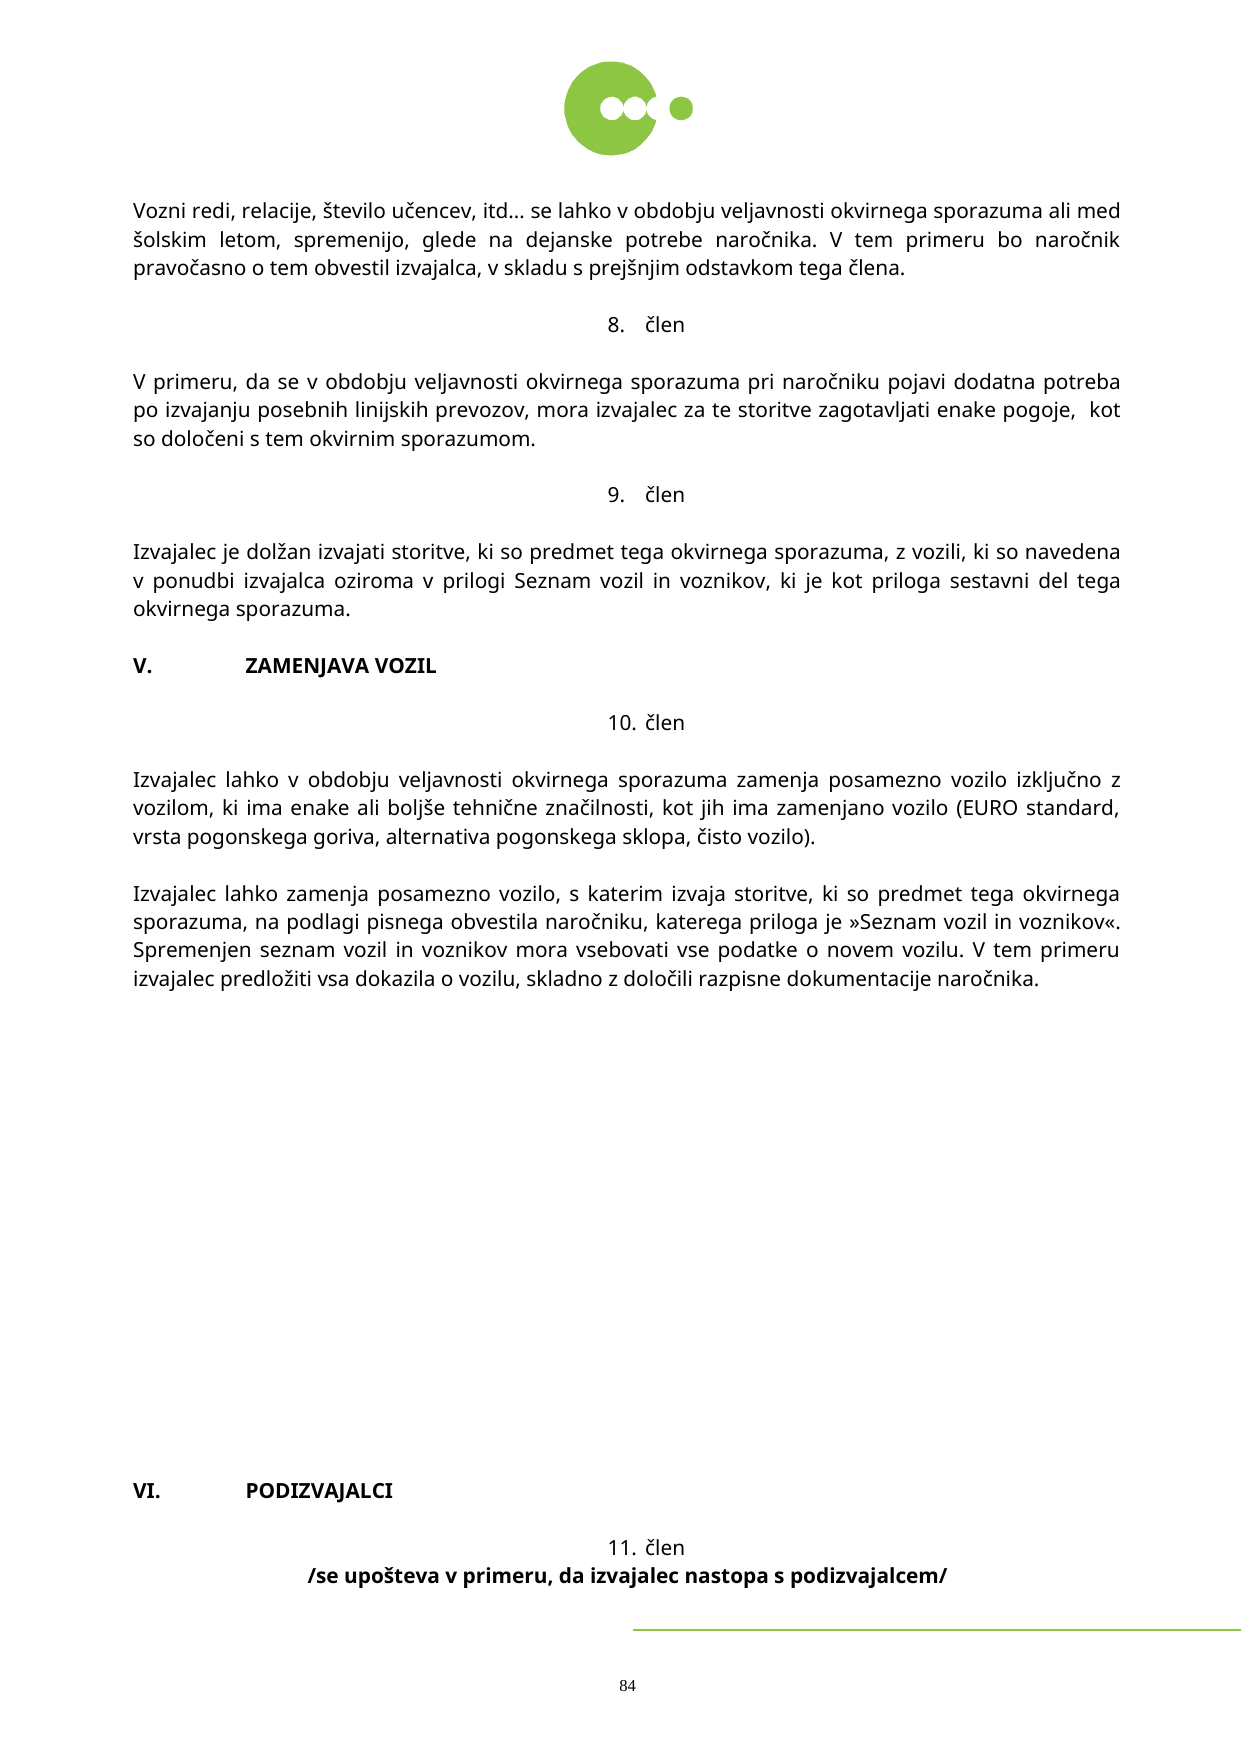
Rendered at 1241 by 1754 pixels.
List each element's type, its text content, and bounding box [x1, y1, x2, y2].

list člen [170, 481, 1122, 509]
list PODIZVAJALCI [133, 1476, 1122, 1504]
text /se upošteva v primeru, da izvajalec nastopa s podizvajalcem/ [133, 1561, 1122, 1590]
text Izvajalec lahko zamenja posamezno vozilo, s katerim izvaja storitve, ki so predmet tega okvirnega sporazuma, na podlagi pisnega obvestila naročniku, katerega priloga je »Seznam vozil in voznikov«. Spremenjen seznam vozil in voznikov mora vsebovati vse podatke o novem vozilu. V tem primeru izvajalec predložiti vsa dokazila o vozilu, skladno z določili razpisne dokumentacije naročnika. [133, 879, 1122, 992]
text Izvajalec lahko v obdobju veljavnosti okvirnega sporazuma zamenja posamezno vozilo izključno z vozilom, ki ima enake ali boljše tehnične značilnosti, kot jih ima zamenjano vozilo (EURO standard, vrsta pogonskega goriva, alternativa pogonskega sklopa, čisto vozilo). [133, 765, 1122, 850]
list ZAMENJAVA VOZIL [133, 651, 1122, 680]
list člen [170, 708, 1122, 737]
text Vozni redi, relacije, število učencev, itd… se lahko v obdobju veljavnosti okvirnega sporazuma ali med šolskim letom, spremenijo, glede na dejanske potrebe naročnika. V tem primeru bo naročnik pravočasno o tem obvestil izvajalca, v skladu s prejšnjim odstavkom tega člena. [133, 196, 1122, 282]
list člen [170, 310, 1122, 338]
text Izvajalec je dolžan izvajati storitve, ki so predmet tega okvirnega sporazuma, z vozili, ki so navedena v ponudbi izvajalca oziroma v prilogi Seznam vozil in voznikov, ki je kot priloga sestavni del tega okvirnega sporazuma. [133, 537, 1122, 623]
text V primeru, da se v obdobju veljavnosti okvirnega sporazuma pri naročniku pojavi dodatna potreba po izvajanju posebnih linijskih prevozov, mora izvajalec za te storitve zagotavljati enake pogoje, kot so določeni s tem okvirnim sporazumom. [133, 367, 1122, 452]
list člen [170, 1533, 1122, 1561]
